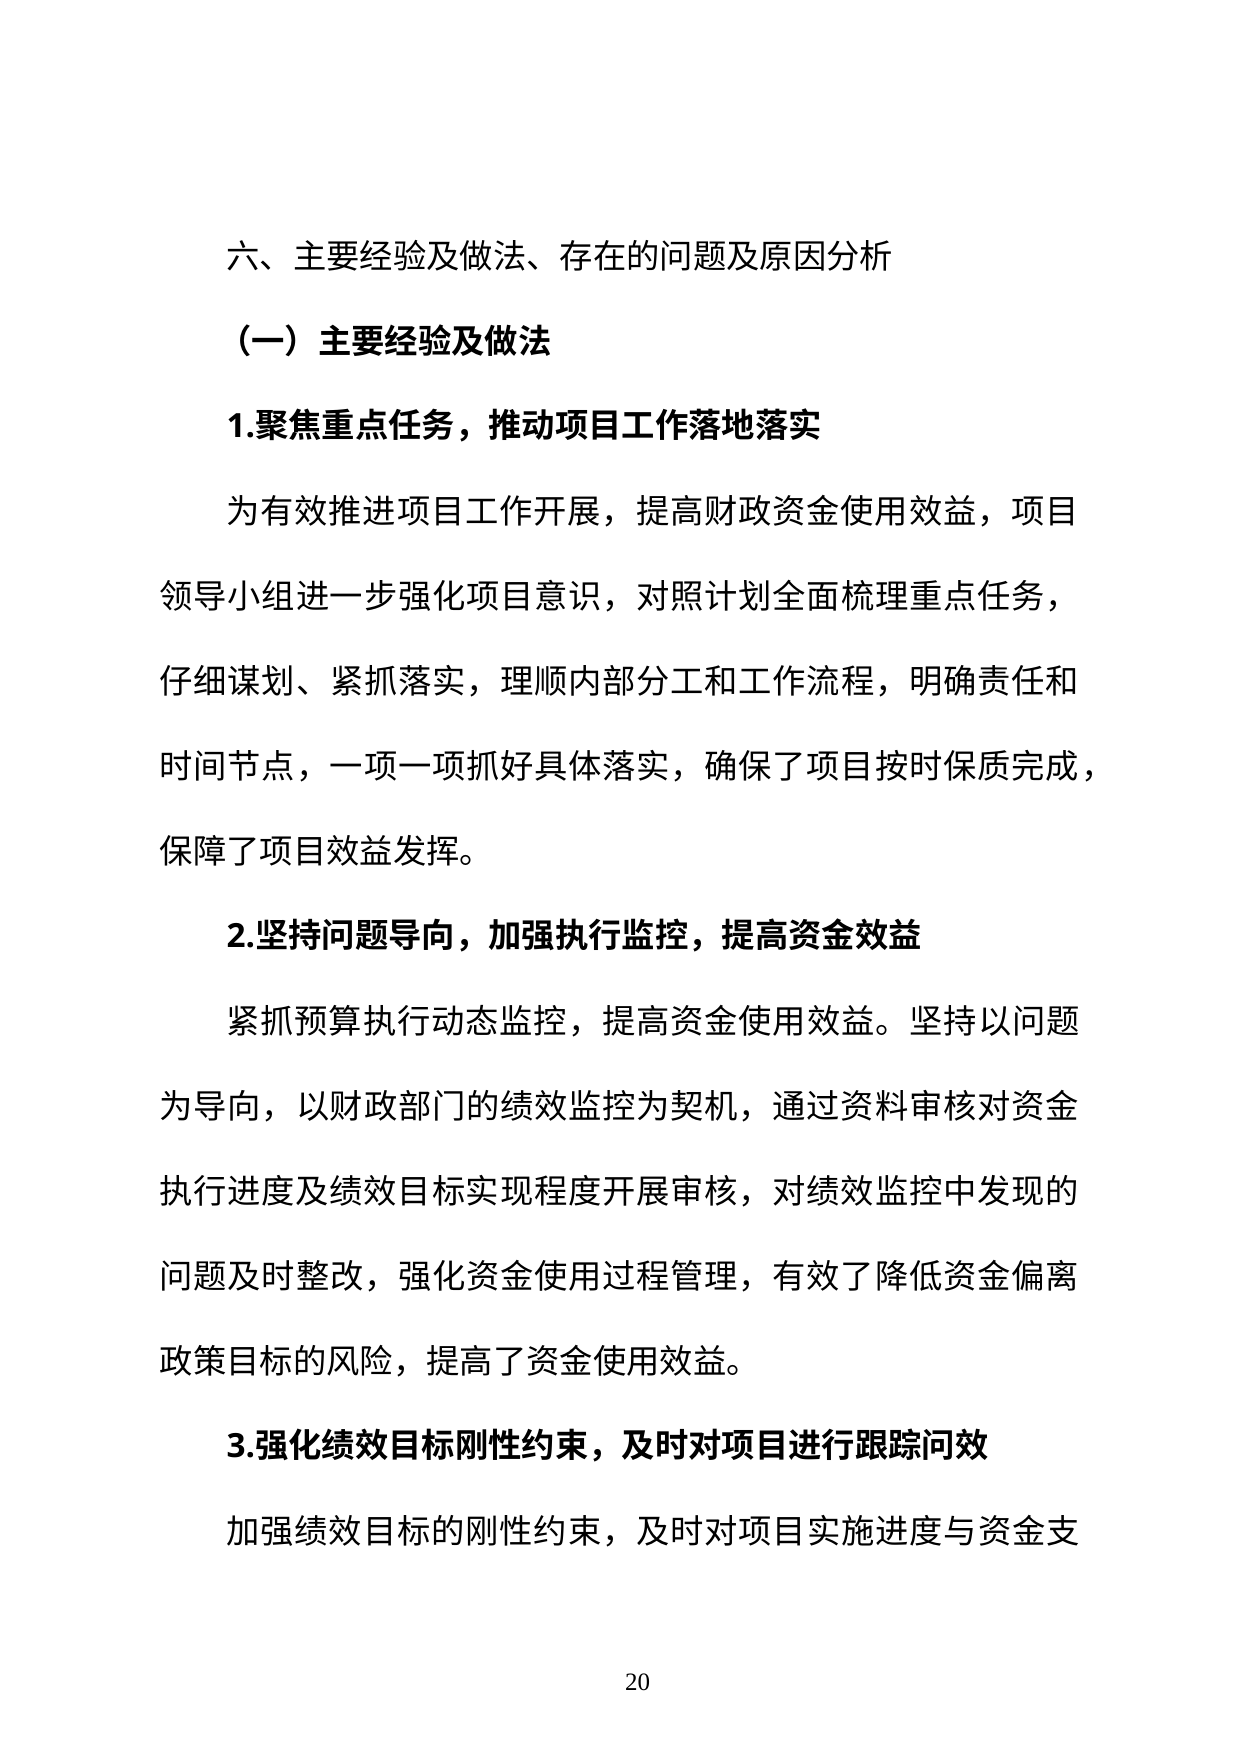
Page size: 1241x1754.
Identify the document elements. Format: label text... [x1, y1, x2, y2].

text 2.坚持问题导向，加强执行监控，提高资金效益 [159, 892, 1081, 977]
text 紧抓预算执行动态监控，提高资金使用效益。坚持以问题为导向，以财政部门的绩效监控为契机，通过资料审核对资金执行进度及绩效目标实现程度开展审核，对绩效监控中发现的问题及时整改，强化资金使用过程管理，有效了降低资金偏离政策目标的风险，提高了资金使用效益。 [159, 977, 1081, 1402]
text 1.聚焦重点任务，推动项目工作落地落实 [159, 382, 1081, 467]
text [159, 1487, 1081, 1572]
text 3.强化绩效目标刚性约束，及时对项目进行跟踪问效 [159, 1402, 1081, 1487]
subtitle 六、主要经验及做法、存在的问题及原因分析 [159, 212, 1081, 297]
text （一）主要经验及做法 [218, 297, 1081, 382]
text 为有效推进项目工作开展，提高财政资金使用效益，项目领导小组进一步强化项目意识，对照计划全面梳理重点任务，仔细谋划、紧抓落实，理顺内部分工和工作流程，明确责任和时间节点，一项一项抓好具体落实，确保了项目按时保质完成，保障了项目效益发挥。 [159, 467, 1081, 892]
